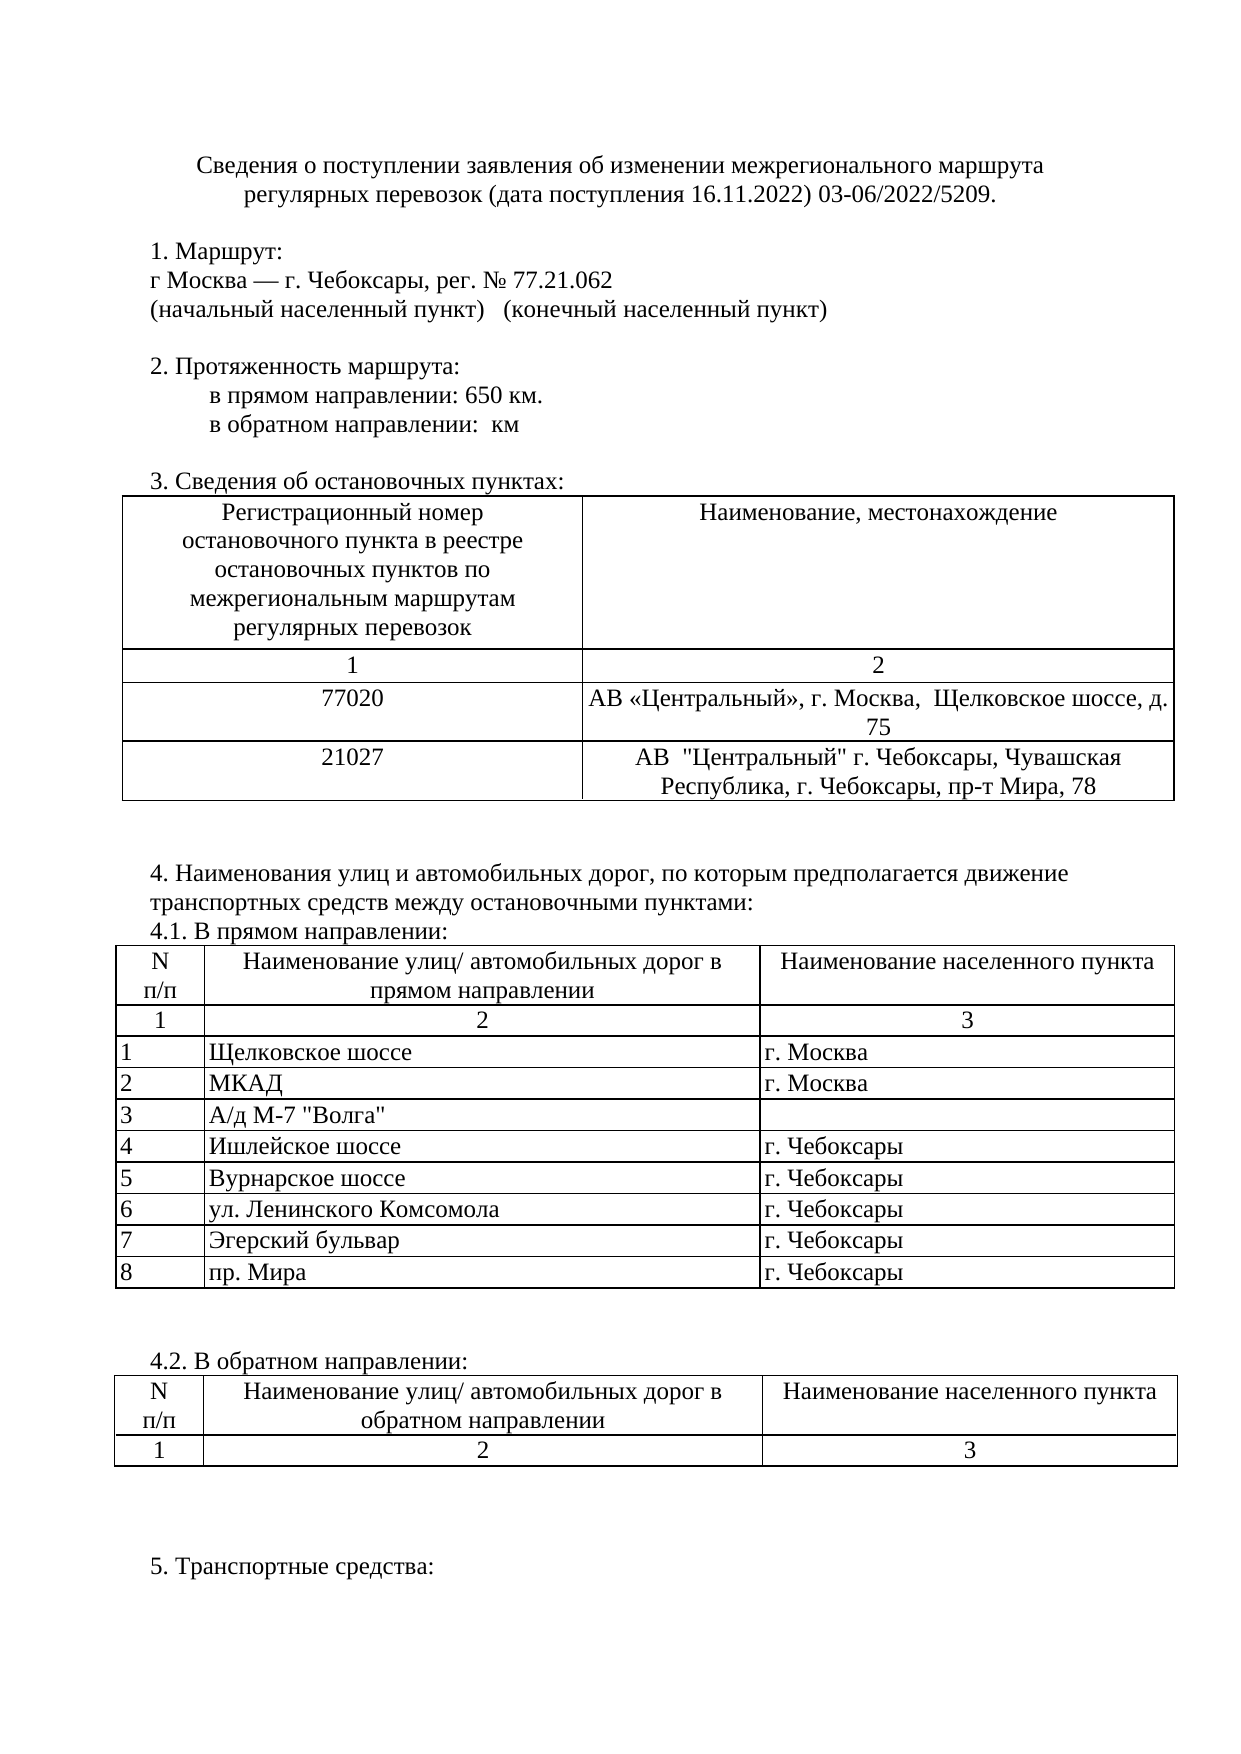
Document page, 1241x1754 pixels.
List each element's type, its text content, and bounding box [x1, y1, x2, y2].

table_cell 1 [115, 1435, 203, 1465]
text (начальный населенный пункт) (конечный населенный пункт) [150, 294, 1090, 322]
table_header N п/п [115, 1376, 203, 1434]
table_cell 8 [117, 1257, 204, 1287]
table_cell Ишлейское шоссе [205, 1131, 759, 1161]
table_cell г. Москва [761, 1037, 1174, 1067]
table_cell 5 [117, 1163, 204, 1193]
table_cell 3 [763, 1434, 1177, 1465]
table_cell 6 [117, 1194, 204, 1224]
table_cell пр. Мира [205, 1257, 759, 1287]
table_cell АВ "Центральный" г. Чебоксары, Чувашская Республика, г. Чебоксары, пр-т Мира, 78 [583, 742, 1173, 799]
table_cell А/д М-7 "Волга" [205, 1100, 759, 1130]
table_cell г. Чебоксары [761, 1194, 1174, 1224]
table_cell г. Чебоксары [761, 1131, 1174, 1161]
table_header Регистрационный номер остановочного пункта в реестре остановочных пунктов по межрегиональным маршрутам регулярных перевозок [123, 497, 582, 648]
table_cell АВ «Центральный», г. Москва, Щелковское шоссе, д. 75 [583, 683, 1173, 740]
table_cell Эгерский бульвар [205, 1226, 759, 1256]
table_cell ул. Ленинского Комсомола [205, 1194, 759, 1224]
table_cell г. Чебоксары [761, 1257, 1174, 1287]
table_cell 1 [117, 1037, 204, 1067]
text 4. Наименования улиц и автомобильных дорог, по которым предполагается движение транспортных средств между остановочными пунктами: [150, 858, 1090, 916]
table_cell г. Москва [761, 1068, 1174, 1098]
table_header Наименование улиц/ автомобильных дорог в обратном направлении [204, 1376, 762, 1434]
table_cell 2 [583, 650, 1173, 681]
table_cell 77020 [123, 683, 582, 740]
table_cell 4 [117, 1131, 204, 1161]
text 3. Сведения об остановочных пунктах: [150, 466, 1090, 495]
table_cell г. Чебоксары [761, 1163, 1174, 1193]
table_cell Вурнарское шоссе [205, 1163, 759, 1193]
table_header Наименование населенного пункта [761, 946, 1174, 1004]
table_cell 2 [204, 1436, 762, 1465]
table_header Наименование улиц/ автомобильных дорог в прямом направлении [205, 946, 759, 1004]
text 2. Протяженность маршрута: [150, 351, 1090, 380]
table_cell 21027 [123, 742, 582, 799]
text 5. Транспортные средства: [150, 1551, 1090, 1579]
table_cell 1 [117, 1006, 204, 1035]
text г Москва — г. Чебоксары, рег. № 77.21.062 [150, 265, 1090, 294]
table_cell 3 [761, 1006, 1174, 1035]
table_header Наименование, местонахождение [583, 497, 1173, 648]
table_cell МКАД [205, 1068, 759, 1098]
table_cell Щелковское шоссе [205, 1037, 759, 1067]
table_header Наименование населенного пункта [763, 1376, 1177, 1434]
table_cell 2 [205, 1006, 759, 1035]
text 4.1. В прямом направлении: [150, 916, 1090, 945]
table_cell 7 [117, 1226, 204, 1256]
table_cell 1 [123, 650, 582, 681]
table_cell 3 [117, 1100, 204, 1130]
text Сведения о поступлении заявления об изменении межрегионального маршрута регулярных перевозок (дата поступления 16.11.2022) 03-06/2022/5209. [150, 150, 1090, 207]
text 4.2. В обратном направлении: [150, 1346, 1090, 1375]
table_cell [761, 1100, 1174, 1130]
table_header N п/п [117, 946, 204, 1004]
text 1. Маршрут: [150, 236, 1090, 265]
table_cell 2 [117, 1068, 204, 1098]
text в обратном направлении: км [150, 409, 1090, 437]
table_cell г. Чебоксары [761, 1226, 1174, 1256]
text в прямом направлении: 650 км. [150, 380, 1090, 409]
